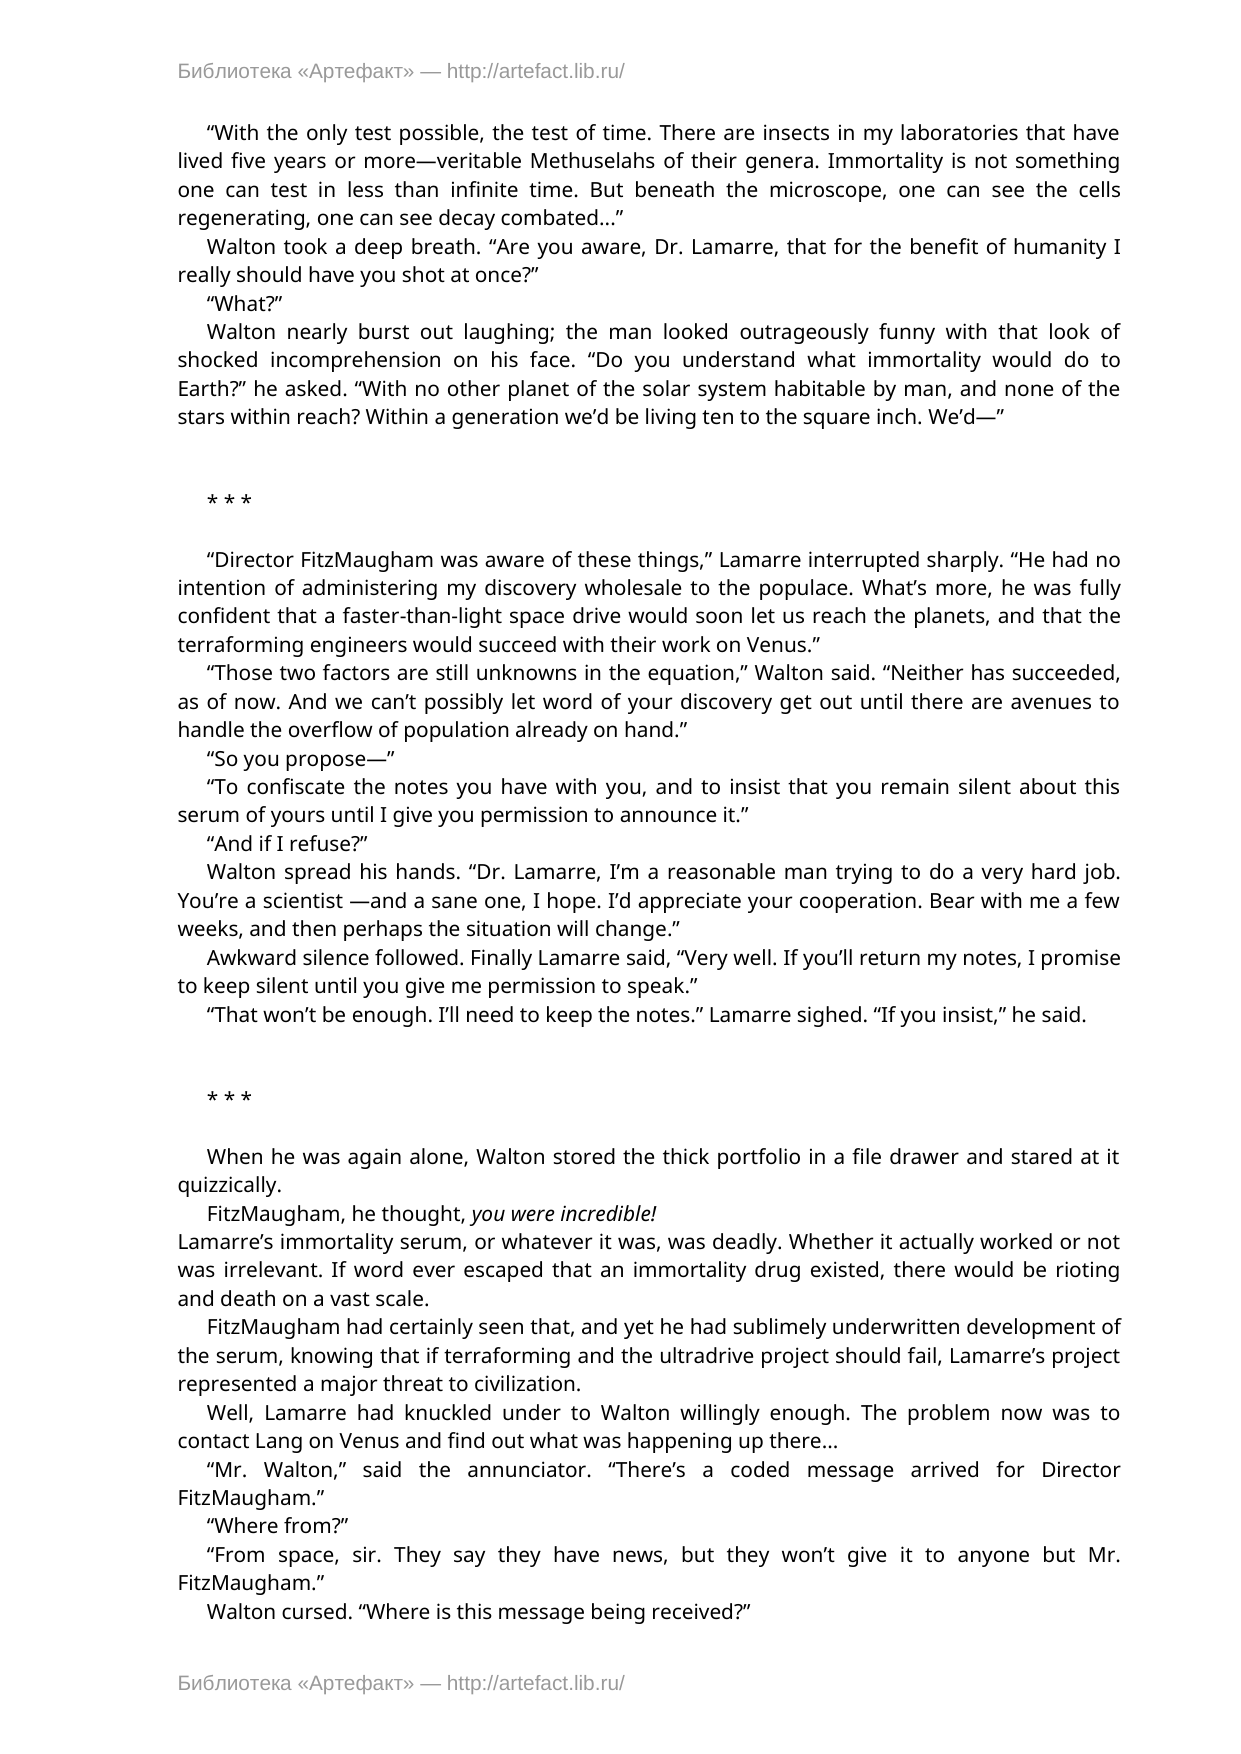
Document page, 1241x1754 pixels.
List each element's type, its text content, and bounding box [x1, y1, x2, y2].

text “Director FitzMaugham was aware of these things,” Lamarre interrupted sharply. “He had no intention of administering my discovery wholesale to the populace. What’s more, he was fully confident that a faster-than-light space drive would soon let us reach the planets, and that the terraforming engineers would succeed with their work on Venus.” [177, 545, 1122, 658]
text “To confiscate the notes you have with you, and to insist that you remain silent about this serum of yours until I give you permission to announce it.” [177, 772, 1122, 829]
text “With the only test possible, the test of time. There are insects in my laboratories that have lived five years or more—veritable Methuselahs of their genera. Immortality is not something one can test in less than infinite time. But beneath the microscope, one can see the cells regenerating, one can see decay combated...” [177, 118, 1122, 232]
text “From space, sir. They say they have news, but they won’t give it to anyone but Mr. FitzMaugham.” [177, 1540, 1122, 1597]
subtitle * * * [177, 488, 1122, 516]
text “And if I refuse?” [177, 829, 1122, 857]
text FitzMaugham had certainly seen that, and yet he had sublimely underwritten development of the serum, knowing that if terraforming and the ultradrive project should fail, Lamarre’s project represented a major threat to civilization. [177, 1312, 1122, 1398]
text Awkward silence followed. Finally Lamarre said, “Very well. If you’ll return my notes, I promise to keep silent until you give me permission to speak.” [177, 943, 1122, 1000]
text FitzMaugham, he thought, you were incredible! Lamarre’s immortality serum, or whatever it was, was deadly. Whether it actually worked or not was irrelevant. If word ever escaped that an immortality drug existed, there would be rioting and death on a vast scale. [177, 1199, 1122, 1312]
text Well, Lamarre had knuckled under to Walton willingly enough. The problem now was to contact Lang on Venus and find out what was happening up there... [177, 1398, 1122, 1455]
text “So you propose—” [177, 744, 1122, 772]
subtitle * * * [177, 1085, 1122, 1113]
text Walton took a deep breath. “Are you aware, Dr. Lamarre, that for the benefit of humanity I really should have you shot at once?” [177, 232, 1122, 289]
text Walton nearly burst out laughing; the man looked outrageously funny with that look of shocked incomprehension on his face. “Do you understand what immortality would do to Earth?” he asked. “With no other planet of the solar system habitable by man, and none of the stars within reach? Within a generation we’d be living ten to the square inch. We’d—” [177, 317, 1122, 431]
text Walton cursed. “Where is this message being received?” [177, 1597, 1122, 1625]
text “What?” [177, 289, 1122, 317]
text When he was again alone, Walton stored the thick portfolio in a file drawer and stared at it quizzically. [177, 1142, 1122, 1199]
text “Mr. Walton,” said the annunciator. “There’s a coded message arrived for Director FitzMaugham.” [177, 1455, 1122, 1512]
text Walton spread his hands. “Dr. Lamarre, I’m a reasonable man trying to do a very hard job. You’re a scientist —and a sane one, I hope. I’d appreciate your cooperation. Bear with me a few weeks, and then perhaps the situation will change.” [177, 857, 1122, 943]
text “Those two factors are still unknowns in the equation,” Walton said. “Neither has succeeded, as of now. And we can’t possibly let word of your discovery get out until there are avenues to handle the overflow of population already on hand.” [177, 658, 1122, 744]
text “That won’t be enough. I’ll need to keep the notes.” Lamarre sighed. “If you insist,” he said. [177, 1000, 1122, 1028]
text “Where from?” [177, 1512, 1122, 1540]
